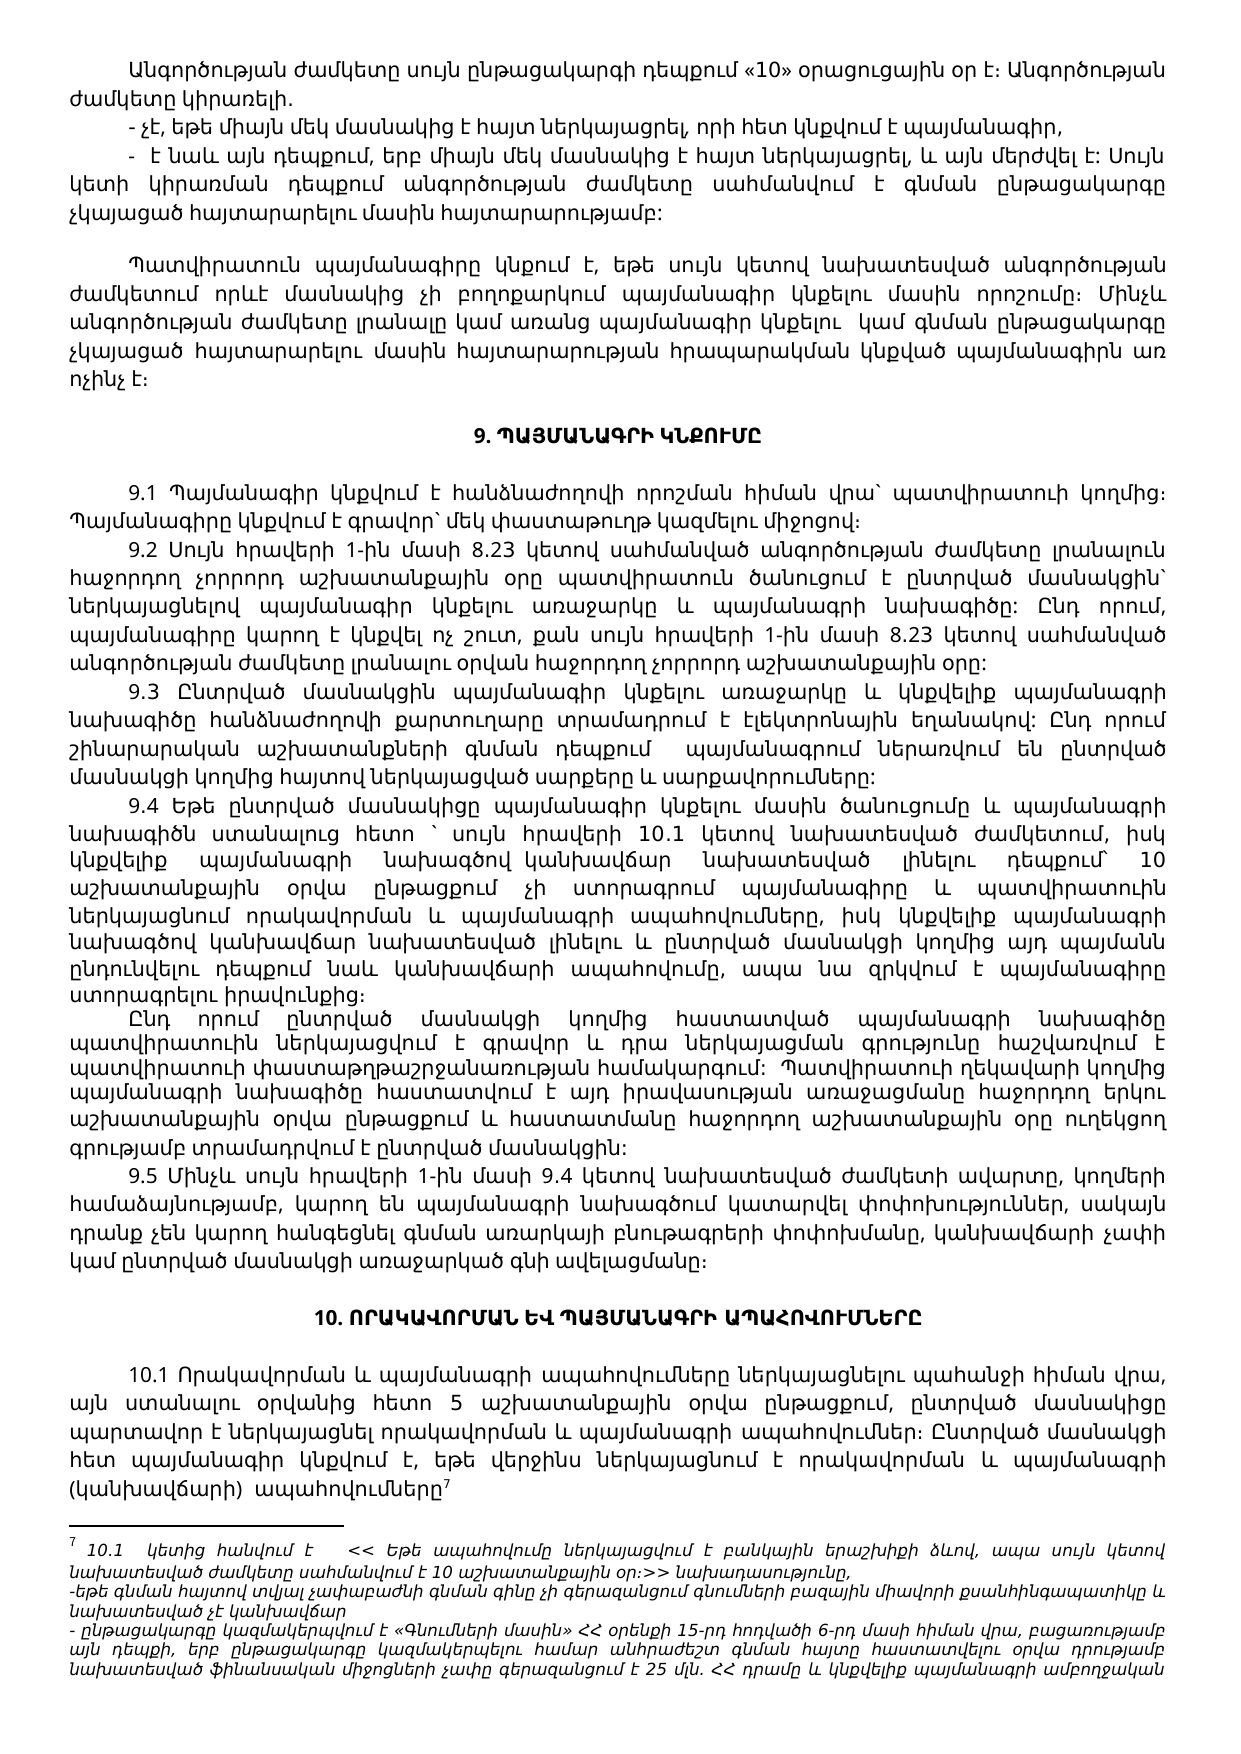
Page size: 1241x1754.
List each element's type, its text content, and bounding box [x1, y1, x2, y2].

text 9.2 Սույն հրավերի 1-ին մասի 8.23 կետով սահմանված անգործության ժամկետը լրանալուն հաջորդող չորրորդ աշխատանքային օրը պատվիրատուն ծանուցում է ընտրված մասնակցին` ներկայացնելով պայմանագիր կնքելու առաջարկը և պայմանագրի նախագիծը: Ընդ որում, պայմանագիրը կարող է կնքվել ոչ շուտ, քան սույն հրավերի 1-ին մասի 8.23 կետով սահմանված անգործության ժամկետը լրանալու օրվան հաջորդող չորրորդ աշխատանքային օրը: [69, 535, 1167, 677]
text 9.1 Պայմանագիր կնքվում է հանձնաժողովի որոշման հիման վրա` պատվիրատուի կողմից։ Պայմանագիրը կնքվում է գրավոր` մեկ փաստաթուղթ կազմելու միջոցով։ [69, 478, 1167, 535]
text 9.5 Մինչև սույն հրավերի 1-ին մասի 9.4 կետով նախատեսված ժամկետի ավարտը, կողմերի համաձայնությամբ, կարող են պայմանագրի նախագծում կատարվել փոփոխություններ, սակայն դրանք չեն կարող հանգեցնել գնման առարկայի բնութագրերի փոփոխմանը, կանխավճարի չափի կամ ընտրված մասնակցի առաջարկած գնի ավելացմանը։ [69, 1161, 1167, 1275]
text 10.1 Որակավորման և պայմանագրի ապահովումները ներկայացնելու պահանջի հիման վրա, այն ստանալու օրվանից հետո 5 աշխատանքային օրվա ընթացքում, ընտրված մասնակիցը պարտավոր է ներկայացնել որակավորման և պայմանագրի ապահովումներ։ Ընտրված մասնակցի հետ պայմանագիր կնքվում է, եթե վերջինս ներկայացնում է որակավորման և պայմանագրի (կանխավճարի) ապահովումները [69, 1360, 1167, 1502]
text 9.3 Ընտրված մասնակցին պայմանագիր կնքելու առաջարկը և կնքվելիք պայմանագրի նախագիծը հանձնաժողովի քարտուղարը տրամադրում է էլեկտրոնային եղանակով: Ընդ որում շինարարական աշխատանքների գնման դեպքում պայմանագրում ներառվում են ընտրված մասնակցի կողմից հայտով ներկայացված սարքերը և սարքավորումները: [69, 677, 1167, 791]
text 10. ՈՐԱԿԱՎՈՐՄԱՆ ԵՎ ՊԱՅՄԱՆԱԳՐԻ ԱՊԱՀՈՎՈՒՄՆԵՐԸ [69, 1303, 1167, 1332]
text 9. ՊԱՅՄԱՆԱԳՐԻ ԿՆՔՈՒՄԸ [69, 421, 1167, 449]
text Անգործության ժամկետը սույն ընթացակարգի դեպքում «10» օրացուցային օր է։ Անգործության ժամկետը կիրառելի. [69, 56, 1167, 112]
text 9.4 Եթե ընտրված մասնակիցը պայմանագիր կնքելու մասին ծանուցումը և պայմանագրի նախագիծն ստանալուց հետո ` սույն հրավերի 10․1 կետով նախատեսված ժամկետում, իսկ կնքվելիք պայմանագրի նախագծով կանխավճար նախատեսված լինելու դեպքում՝ 10 աշխատանքային օրվա ընթացքում չի ստորագրում պայմանագիրը և պատվիրատուին ներկայացնում որակավորման և պայմանագրի ապահովումները, իսկ կնքվելիք պայմանագրի նախագծով կանխավճար նախատեսված լինելու և ընտրված մասնակցի կողմից այդ պայմանն ընդունվելու դեպքում նաև կանխավճարի ապահովումը, ապա նա զրկվում է պայմանագիրը ստորագրելու իրավունքից։ [69, 791, 1167, 1007]
text - չէ, եթե միայն մեկ մասնակից է հայտ ներկայացրել, որի հետ կնքվում է պայմանագիր, [69, 112, 1167, 141]
text - է նաև այն դեպքում, երբ միայն մեկ մասնակից է հայտ ներկայացրել, և այն մերժվել է: Սույն կետի կիրառման դեպքում անգործության ժամկետը սահմանվում է գնման ընթացակարգը չկայացած հայտարարելու մասին հայտարարությամբ: [69, 141, 1167, 226]
text Պատվիրատուն պայմանագիրը կնքում է, եթե սույն կետով նախատեսված անգործության ժամկետում որևէ մասնակից չի բողոքարկում պայմանագիր կնքելու մասին որոշումը։ Մինչև անգործության ժամկետը լրանալը կամ առանց պայմանագիր կնքելու կամ գնման ընթացակարգը չկայացած հայտարարելու մասին հայտարարության հրապարակման կնքված պայմանագիրն առ ոչինչ է։ [69, 250, 1167, 393]
text Ընդ որում ընտրված մասնակցի կողմից հաստատված պայմանագրի նախագիծը պատվիրատուին ներկայացվում է գրավոր և դրա ներկայացման գրությունը հաշվառվում է պատվիրատուի փաստաթղթաշրջանառության համակարգում: Պատվիրատուի ղեկավարի կողմից պայմանագրի նախագիծը հաստատվում է այդ իրավասության առաջացմանը հաջորդող երկու աշխատանքային օրվա ընթացքում և հաստատմանը հաջորդող աշխատանքային օրը ուղեկցող գրությամբ տրամադրվում է ընտրված մասնակցին: [69, 1007, 1167, 1161]
